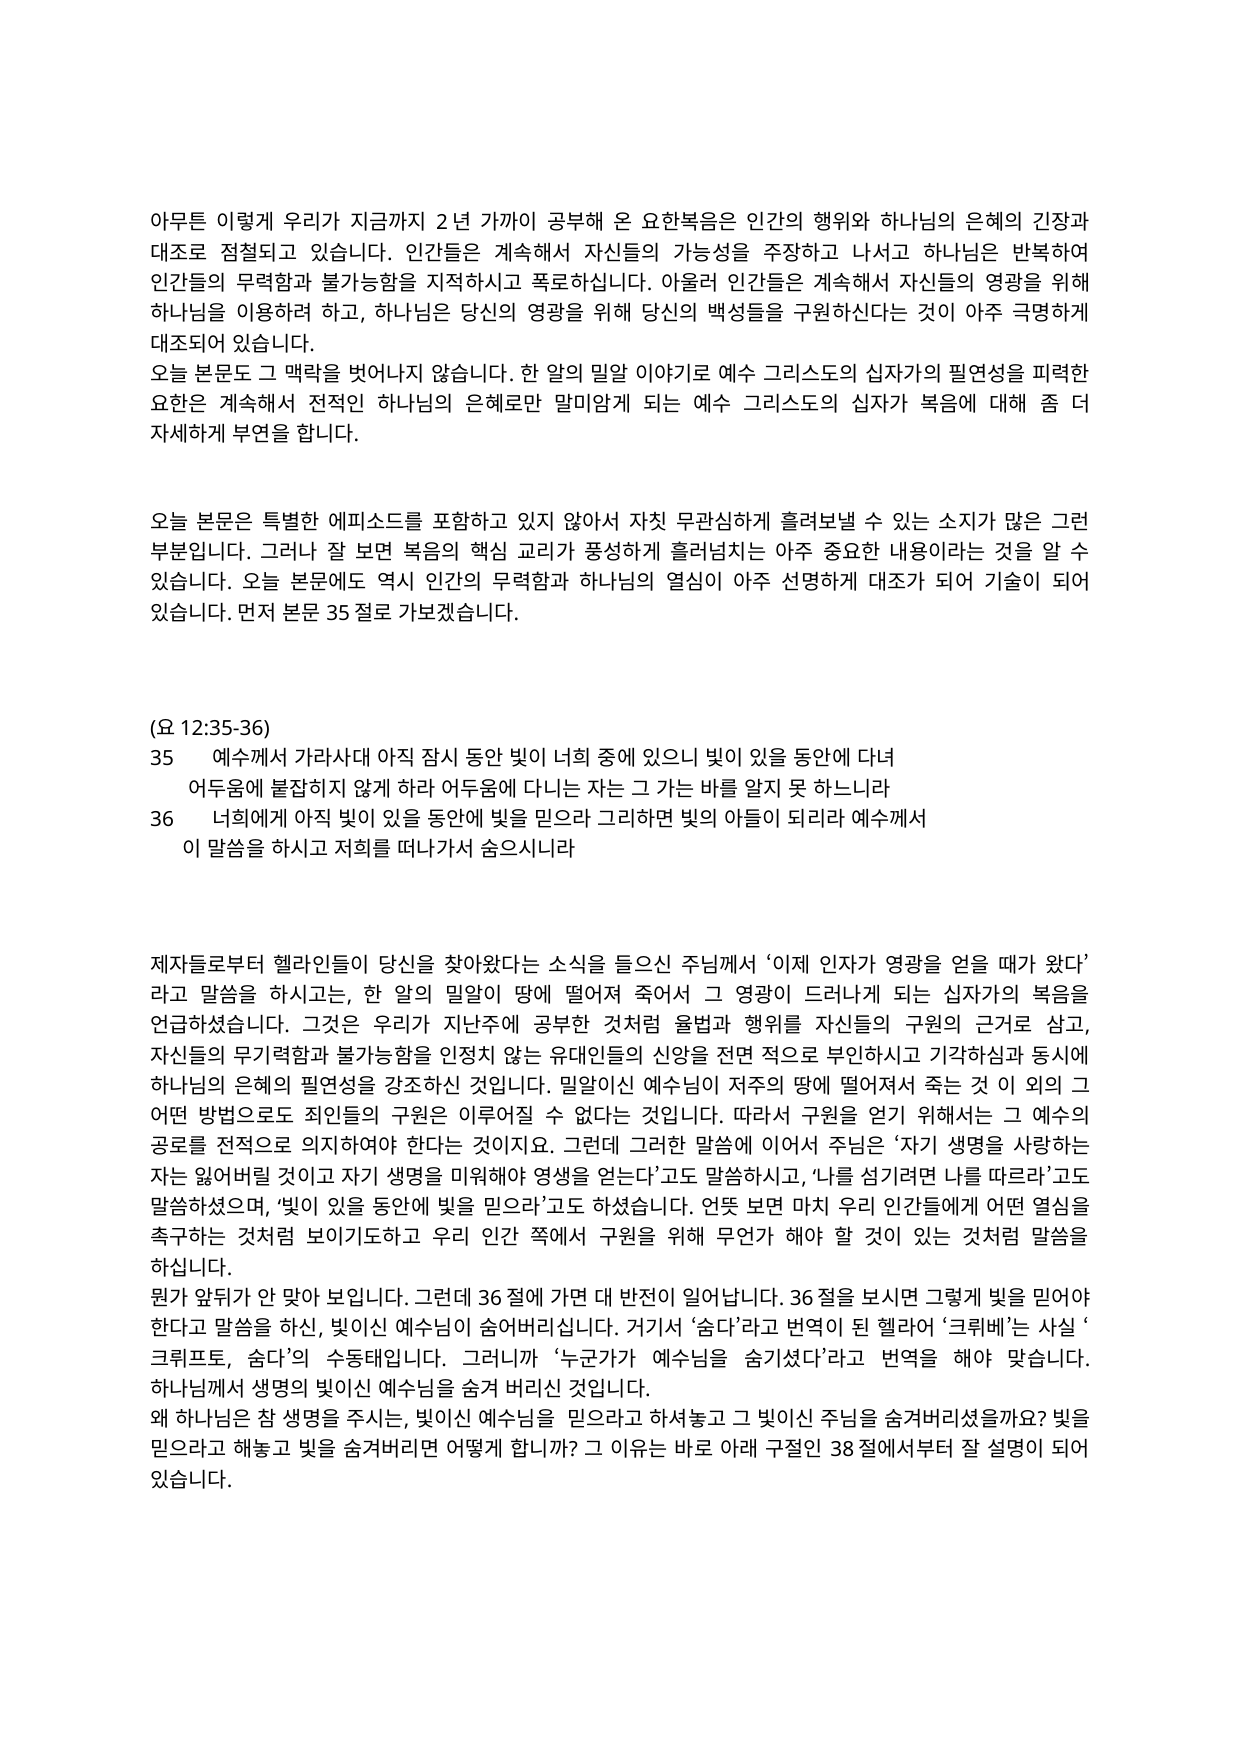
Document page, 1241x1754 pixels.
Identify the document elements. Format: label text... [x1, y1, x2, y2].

text 이 말씀을 하시고 저희를 떠나가서 숨으시니라 [150, 832, 1090, 863]
text 왜 하나님은 참 생명을 주시는, 빛이신 예수님을 믿으라고 하셔놓고 그 빛이신 주님을 숨겨버리셨을까요? 빛을 믿으라고 해놓고 빛을 숨겨버리면 어떻게 합니까? 그 이유는 바로 아래 구절인 38절에서부터 잘 설명이 되어 있습니다. [150, 1402, 1090, 1493]
text 어두움에 붙잡히지 않게 하라 어두움에 다니는 자는 그 가는 바를 알지 못 하느니라 [150, 772, 1090, 802]
text 제자들로부터 헬라인들이 당신을 찾아왔다는 소식을 들으신 주님께서 ‘이제 인자가 영광을 얻을 때가 왔다’라고 말씀을 하시고는, 한 알의 밀알이 땅에 떨어져 죽어서 그 영광이 드러나게 되는 십자가의 복음을 언급하셨습니다. 그것은 우리가 지난주에 공부한 것처럼 율법과 행위를 자신들의 구원의 근거로 삼고, 자신들의 무기력함과 불가능함을 인정치 않는 유대인들의 신앙을 전면 적으로 부인하시고 기각하심과 동시에 하나님의 은혜의 필연성을 강조하신 것입니다. 밀알이신 예수님이 저주의 땅에 떨어져서 죽는 것 이 외의 그 어떤 방법으로도 죄인들의 구원은 이루어질 수 없다는 것입니다. 따라서 구원을 얻기 위해서는 그 예수의 공로를 전적으로 의지하여야 한다는 것이지요. 그런데 그러한 말씀에 이어서 주님은 ‘자기 생명을 사랑하는 자는 잃어버릴 것이고 자기 생명을 미워해야 영생을 얻는다’고도 말씀하시고, ‘나를 섬기려면 나를 따르라’고도 말씀하셨으며, ‘빛이 있을 동안에 빛을 믿으라’고도 하셨습니다. 언뜻 보면 마치 우리 인간들에게 어떤 열심을 촉구하는 것처럼 보이기도하고 우리 인간 쪽에서 구원을 위해 무언가 해야 할 것이 있는 것처럼 말씀을 하십니다. [150, 948, 1090, 1281]
text 36 너희에게 아직 빛이 있을 동안에 빛을 믿으라 그리하면 빛의 아들이 되리라 예수께서 [150, 802, 1090, 832]
text 아무튼 이렇게 우리가 지금까지 2년 가까이 공부해 온 요한복음은 인간의 행위와 하나님의 은혜의 긴장과 대조로 점철되고 있습니다. 인간들은 계속해서 자신들의 가능성을 주장하고 나서고 하나님은 반복하여 인간들의 무력함과 불가능함을 지적하시고 폭로하십니다. 아울러 인간들은 계속해서 자신들의 영광을 위해 하나님을 이용하려 하고, 하나님은 당신의 영광을 위해 당신의 백성들을 구원하신다는 것이 아주 극명하게 대조되어 있습니다. [150, 206, 1090, 357]
text (요12:35-36) [150, 711, 1090, 742]
text 오늘 본문은 특별한 에피소드를 포함하고 있지 않아서 자칫 무관심하게 흘려보낼 수 있는 소지가 많은 그런 부분입니다. 그러나 잘 보면 복음의 핵심 교리가 풍성하게 흘러넘치는 아주 중요한 내용이라는 것을 알 수 있습니다. 오늘 본문에도 역시 인간의 무력함과 하나님의 열심이 아주 선명하게 대조가 되어 기술이 되어 있습니다. 먼저 본문 35절로 가보겠습니다. [150, 505, 1090, 626]
text 35 예수께서 가라사대 아직 잠시 동안 빛이 너희 중에 있으니 빛이 있을 동안에 다녀 [150, 742, 1090, 772]
text 뭔가 앞뒤가 안 맞아 보입니다. 그런데 36절에 가면 대 반전이 일어납니다. 36절을 보시면 그렇게 빛을 믿어야 한다고 말씀을 하신, 빛이신 예수님이 숨어버리십니다. 거기서 ‘숨다’라고 번역이 된 헬라어 ‘크뤼베’는 사실 ‘크뤼프토, 숨다’의 수동태입니다. 그러니까 ‘누군가가 예수님을 숨기셨다’라고 번역을 해야 맞습니다. 하나님께서 생명의 빛이신 예수님을 숨겨 버리신 것입니다. [150, 1281, 1090, 1402]
text 오늘 본문도 그 맥락을 벗어나지 않습니다. 한 알의 밀알 이야기로 예수 그리스도의 십자가의 필연성을 피력한 요한은 계속해서 전적인 하나님의 은혜로만 말미암게 되는 예수 그리스도의 십자가 복음에 대해 좀 더 자세하게 부연을 합니다. [150, 357, 1090, 448]
